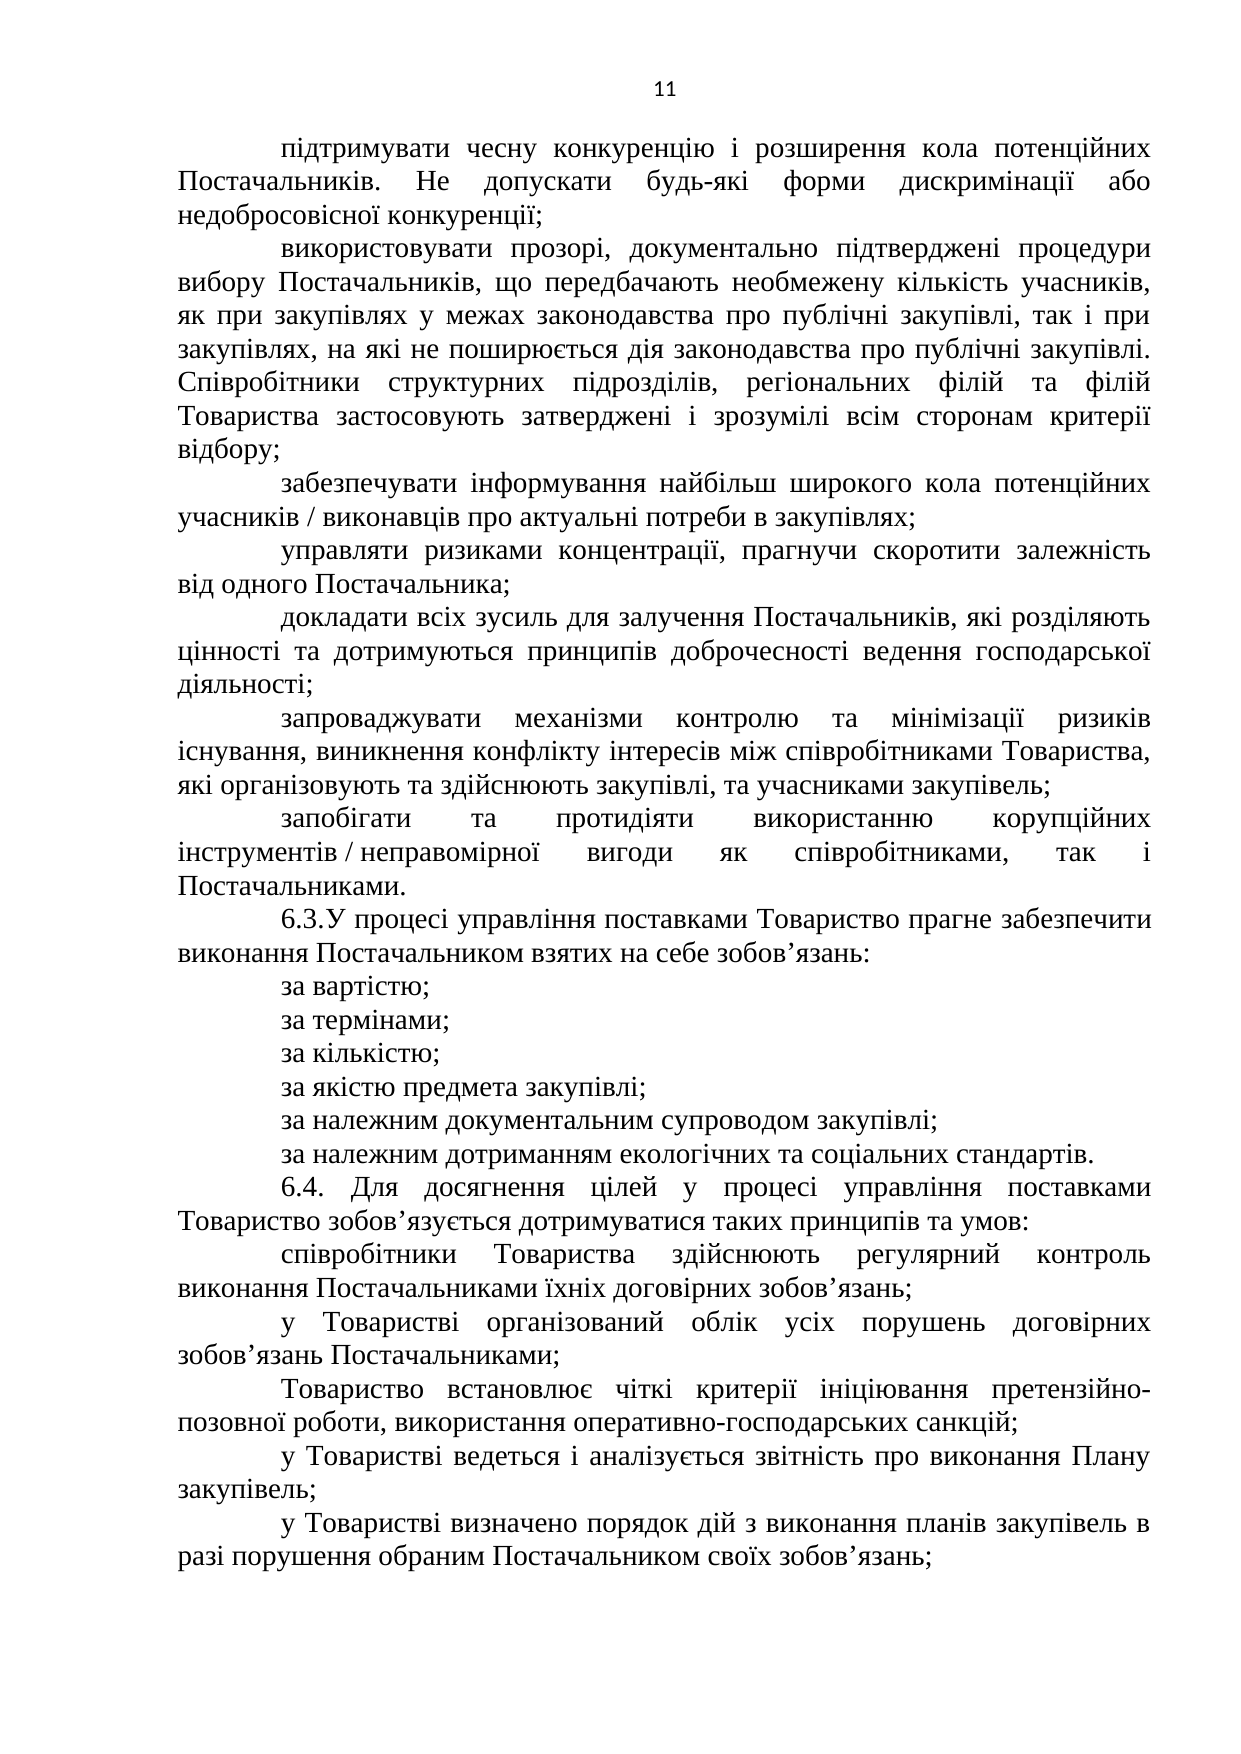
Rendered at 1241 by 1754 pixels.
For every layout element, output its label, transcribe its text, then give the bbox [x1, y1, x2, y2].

subtitle У процесі управління поставками Товариство прагне забезпечити виконання Постачальником взятих на себе зобов’язань: [177, 901, 1152, 968]
text докладати всіх зусиль для залучення Постачальників, які розділяють цінності та дотримуються принципів доброчесності ведення господарської діяльності; [177, 599, 1152, 700]
list запобігати та протидіяти використанню корупційних інструментів / неправомірної вигоди як співробітниками, так і Постачальниками. [177, 801, 1152, 901]
text забезпечувати інформування найбільш широкого кола потенційних учасників / виконавців про актуальні потреби в закупівлях; [177, 465, 1152, 532]
text за вартістю; [177, 968, 1152, 1002]
text за належним документальним супроводом закупівлі; [177, 1102, 1152, 1136]
subtitle Для досягнення цілей у процесі управління поставками Товариство зобов’язується дотримуватися таких принципів та умов: [177, 1169, 1152, 1237]
text підтримувати чесну конкуренцію і розширення кола потенційних Постачальників. Не допускати будь-які форми дискримінації або недобросовісної конкуренції; [177, 130, 1152, 230]
text Товариство встановлює чіткі критерії ініціювання претензійно-позовної роботи, використання оперативно-господарських санкцій; [177, 1371, 1152, 1438]
text у Товаристві визначено порядок дій з виконання планів закупівель в разі порушення обраним Постачальником своїх зобов’язань; [177, 1505, 1152, 1572]
text за термінами; [177, 1002, 1152, 1035]
text за якістю предмета закупівлі; [177, 1069, 1152, 1102]
text у Товаристві організований облік усіх порушень договірних зобов’язань Постачальниками; [177, 1304, 1152, 1371]
text співробітники Товариства здійснюють регулярний контроль виконання Постачальниками їхніх договірних зобов’язань; [177, 1237, 1152, 1304]
text управляти ризиками концентрації, прагнучи скоротити залежність від одного Постачальника; [177, 532, 1152, 599]
text за належним дотриманням екологічних та соціальних стандартів. [177, 1136, 1152, 1169]
text за кількістю; [177, 1035, 1152, 1069]
text запроваджувати механізми контролю та мінімізації ризиків існування, виникнення конфлікту інтересів між співробітниками Товариства, які організовують та здійснюють закупівлі, та учасниками закупівель; [177, 700, 1152, 801]
text у Товаристві ведеться і аналізується звітність про виконання Плану закупівель; [177, 1438, 1152, 1505]
text використовувати прозорі, документально підтверджені процедури вибору Постачальників, що передбачають необмежену кількість учасників, як при закупівлях у межах законодавства про публічні закупівлі, так і при закупівлях, на які не поширюється дія законодавства про публічні закупівлі. Співробітники структурних підрозділів, регіональних філій та філій Товариства застосовують затверджені і зрозумілі всім сторонам критерії відбору; [177, 230, 1152, 465]
